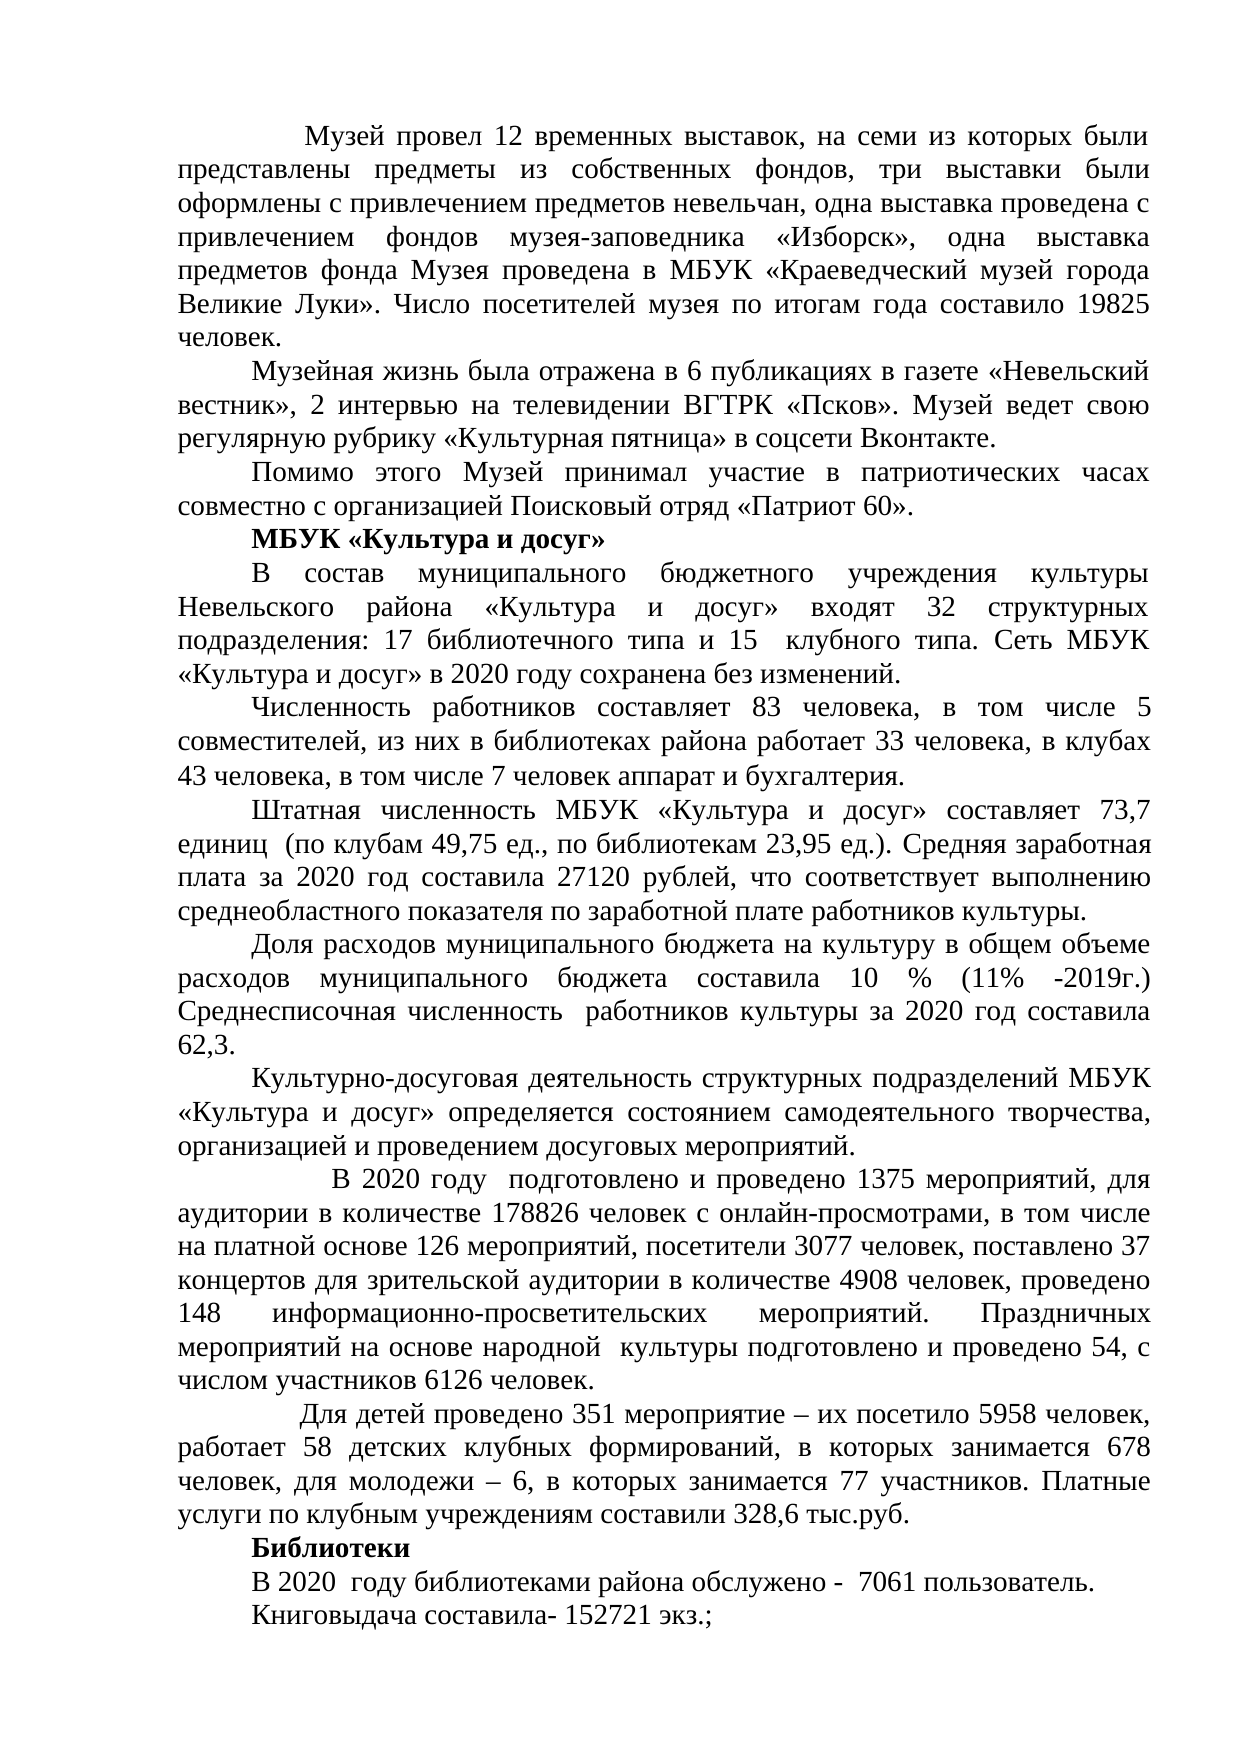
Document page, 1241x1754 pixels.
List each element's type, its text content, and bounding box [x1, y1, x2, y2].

text МБУК «Культура и досуг» [177, 522, 1151, 555]
text Для детей проведено 351 мероприятие – их посетило 5958 человек, работает 58 детских клубных формирований, в которых занимается 678 человек, для молодежи – 6, в которых занимается 77 участников. Платные услуги по клубным учреждениям составили 328,6 тыс.руб. [177, 1396, 1152, 1530]
text В состав муниципального бюджетного учреждения культуры Невельского района «Культура и досуг» входят 32 структурных подразделения: 17 библиотечного типа и 15 клубного типа. Сеть МБУК «Культура и досуг» в 2020 году сохранена без изменений. [177, 555, 1149, 689]
text Книговыдача составила- 152721 экз.; [177, 1597, 1152, 1631]
text В 2020 году подготовлено и проведено 1375 мероприятий, для аудитории в количестве 178826 человек с онлайн-просмотрами, в том числе на платной основе 126 мероприятий, посетители 3077 человек, поставлено 37 концертов для зрительской аудитории в количестве 4908 человек, проведено 148 информационно-просветительских мероприятий. Праздничных мероприятий на основе народной культуры подготовлено и проведено 54, с числом участников 6126 человек. [177, 1161, 1152, 1396]
text Музей провел 12 временных выставок, на семи из которых были представлены предметы из собственных фондов, три выставки были оформлены с привлечением предметов невельчан, одна выставка проведена с привлечением фондов музея-заповедника «Изборск», одна выставка предметов фонда Музея проведена в МБУК «Краеведческий музей города Великие Луки». Число посетителей музея по итогам года составило 19825 человек. [177, 118, 1151, 353]
text Штатная численность МБУК «Культура и досуг» составляет 73,7 единиц (по клубам 49,75 ед., по библиотекам 23,95 ед.). Средняя заработная плата за 2020 год составила 27120 рублей, что соответствует выполнению среднеобластного показателя по заработной плате работников культуры. [177, 792, 1152, 926]
list Библиотеки [177, 1530, 1152, 1564]
text Доля расходов муниципального бюджета на культуру в общем объеме расходов муниципального бюджета составила 10 % (11% -2019г.) Среднесписочная численность работников культуры за 2020 год составила 62,3. [177, 926, 1152, 1061]
text В 2020 году библиотеками района обслужено - 7061 пользователь. [177, 1564, 1152, 1597]
text Помимо этого Музей принимал участие в патриотических часах совместно с организацией Поисковый отряд «Патриот 60». [177, 454, 1151, 521]
text Культурно-досуговая деятельность структурных подразделений МБУК «Культура и досуг» определяется состоянием самодеятельного творчества, организацией и проведением досуговых мероприятий. [177, 1061, 1152, 1161]
text Музейная жизнь была отражена в 6 публикациях в газете «Невельский вестник», 2 интервью на телевидении ВГТРК «Псков». Музей ведет свою регулярную рубрику «Культурная пятница» в соцсети Вконтакте. [177, 353, 1151, 454]
text Численность работников составляет 83 человека, в том числе 5 совместителей, из них в библиотеках района работает 33 человека, в клубах 43 человека, в том числе 7 человек аппарат и бухгалтерия. [177, 689, 1152, 792]
